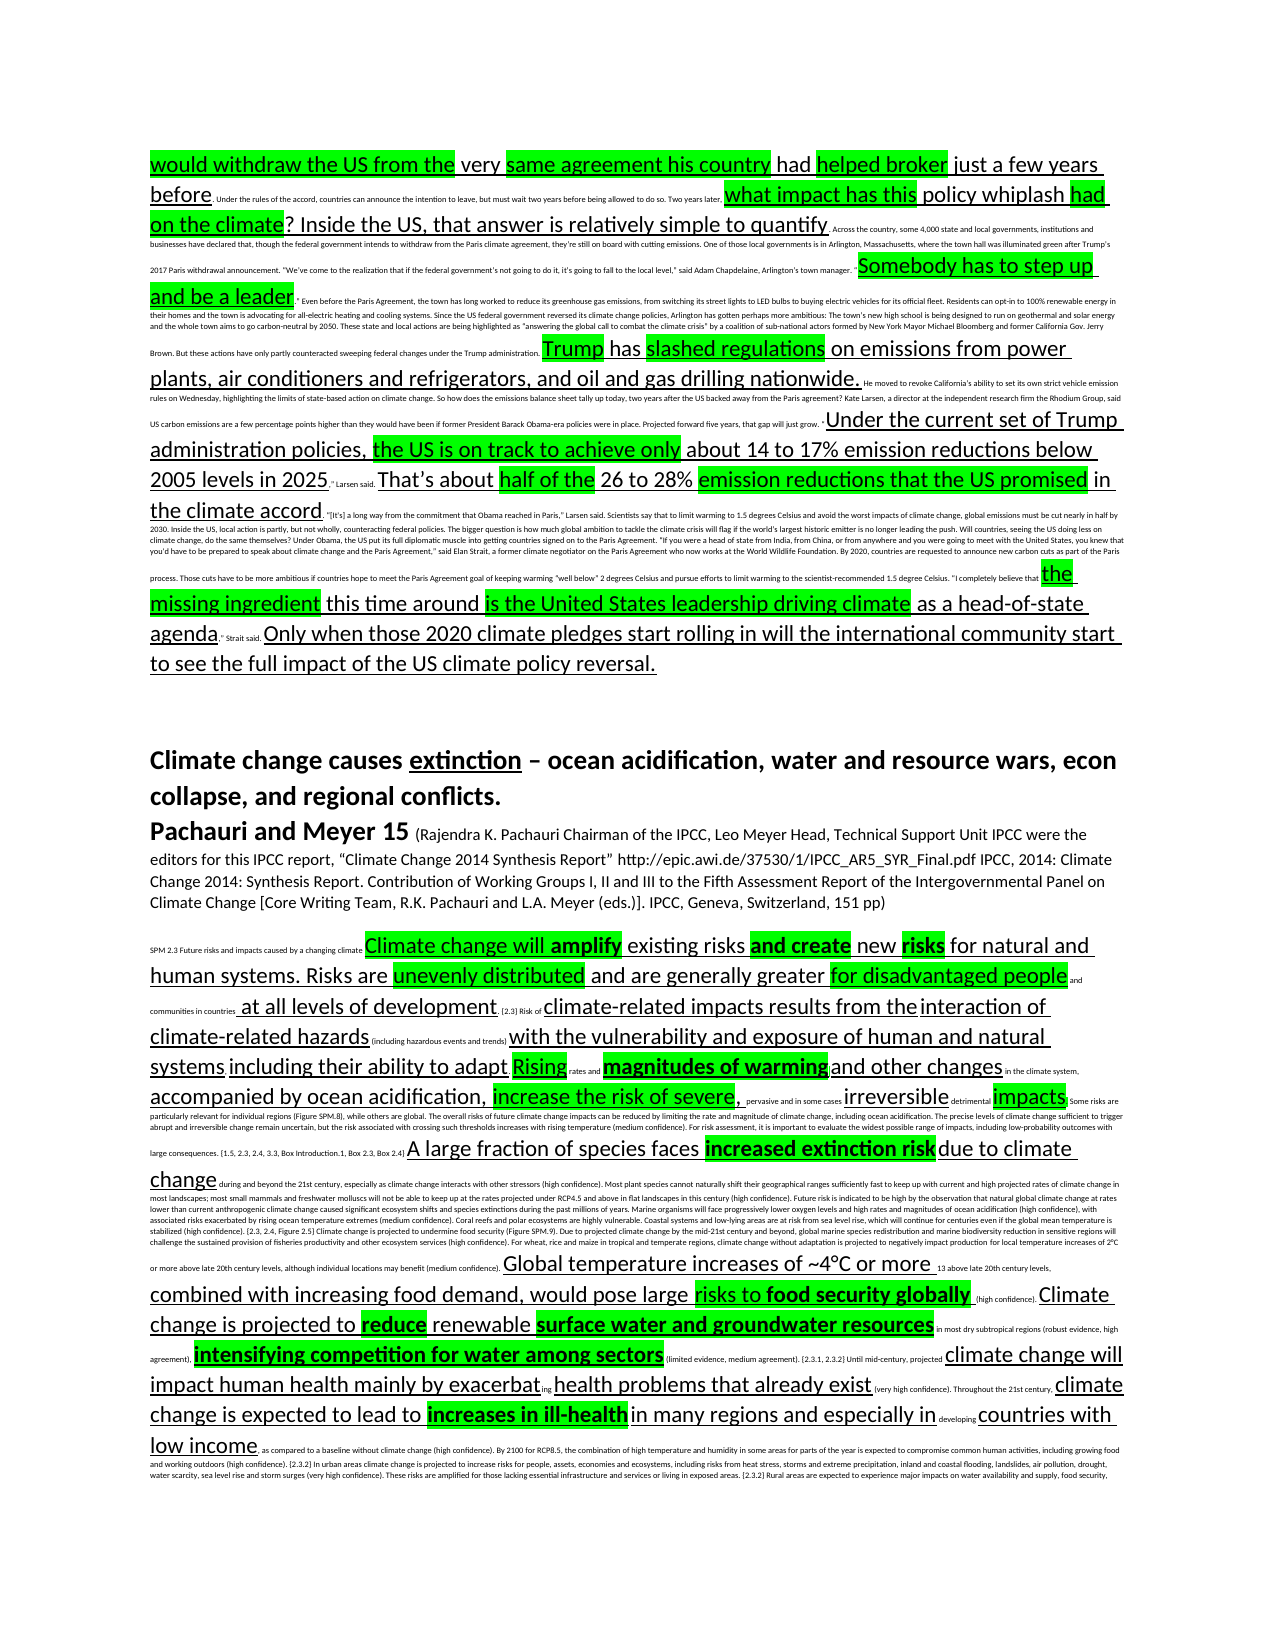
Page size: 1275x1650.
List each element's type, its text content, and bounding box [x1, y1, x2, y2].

text Climate change causes extinction – ocean acidification, water and resource wars, econ collapse, and regional conflicts. [150, 743, 1125, 812]
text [150, 931, 1125, 1481]
text Pachauri and Meyer 15 (Rajendra K. Pachauri Chairman of the IPCC, Leo Meyer Head, Technical Support Unit IPCC were the editors for this IPCC report, “Climate Change 2014 Synthesis Report” http://epic.awi.de/37530/1/IPCC_AR5_SYR_Final.pdf IPCC, 2014: Climate Change 2014: Synthesis Report. Contribution of Working Groups I, II and III to the Fifth Assessment Report of the Intergovernmental Panel on Climate Change [Core Writing Team, R.K. Pachauri and L.A. Meyer (eds.)]. IPCC, Geneva, Switzerland, 151 pp) [150, 814, 1125, 913]
